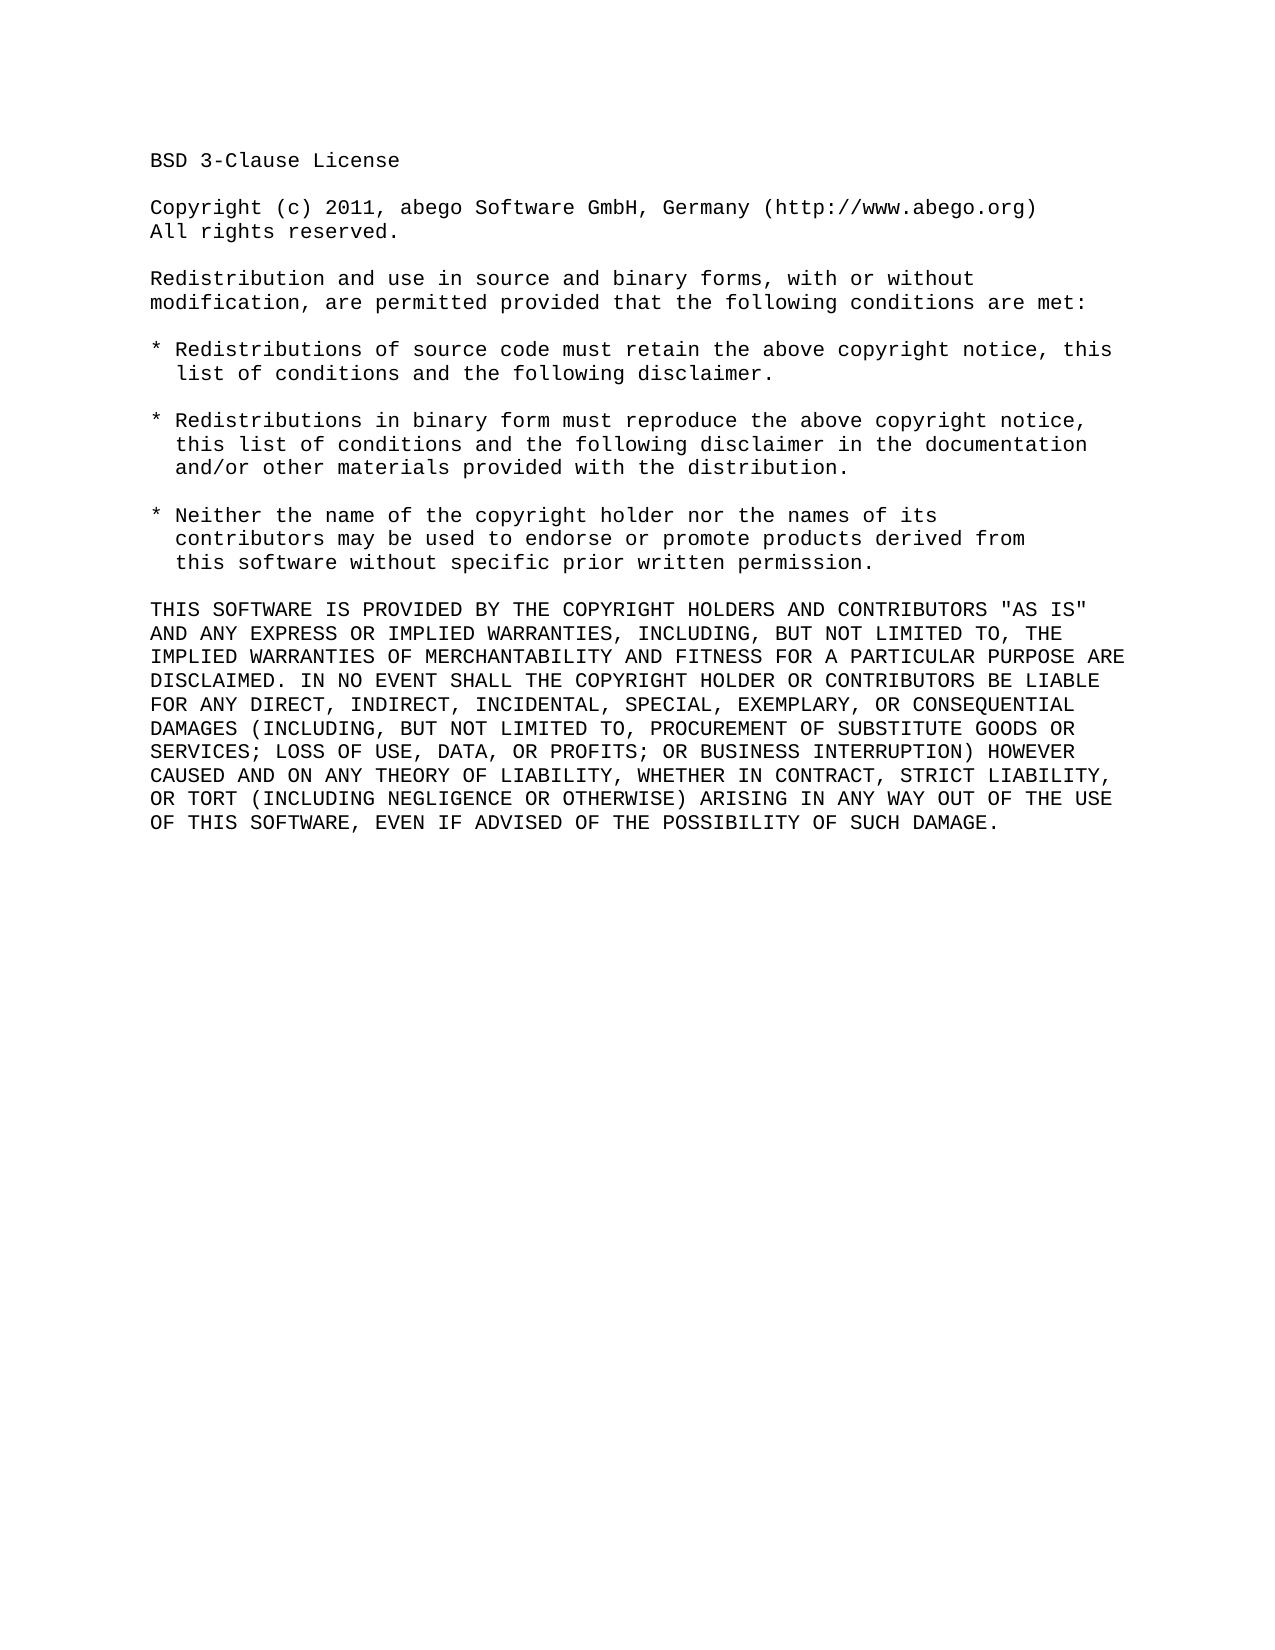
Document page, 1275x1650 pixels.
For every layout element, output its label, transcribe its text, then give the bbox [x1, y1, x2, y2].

text * Redistributions in binary form must reproduce the above copyright notice, [150, 410, 1125, 434]
text and/or other materials provided with the distribution. [150, 457, 1125, 481]
text contributors may be used to endorse or promote products derived from [150, 528, 1125, 552]
text All rights reserved. [150, 221, 1125, 244]
text this list of conditions and the following disclaimer in the documentation [150, 434, 1125, 457]
text FOR ANY DIRECT, INDIRECT, INCIDENTAL, SPECIAL, EXEMPLARY, OR CONSEQUENTIAL [150, 694, 1125, 717]
text IMPLIED WARRANTIES OF MERCHANTABILITY AND FITNESS FOR A PARTICULAR PURPOSE ARE [150, 647, 1125, 670]
text DAMAGES (INCLUDING, BUT NOT LIMITED TO, PROCUREMENT OF SUBSTITUTE GOODS OR [150, 717, 1125, 741]
text list of conditions and the following disclaimer. [150, 363, 1125, 386]
text this software without specific prior written permission. [150, 552, 1125, 576]
text OR TORT (INCLUDING NEGLIGENCE OR OTHERWISE) ARISING IN ANY WAY OUT OF THE USE [150, 788, 1125, 812]
text THIS SOFTWARE IS PROVIDED BY THE COPYRIGHT HOLDERS AND CONTRIBUTORS "AS IS" [150, 599, 1125, 623]
text Redistribution and use in source and binary forms, with or without [150, 268, 1125, 292]
text CAUSED AND ON ANY THEORY OF LIABILITY, WHETHER IN CONTRACT, STRICT LIABILITY, [150, 765, 1125, 788]
text BSD 3-Clause License [150, 150, 1125, 174]
text DISCLAIMED. IN NO EVENT SHALL THE COPYRIGHT HOLDER OR CONTRIBUTORS BE LIABLE [150, 670, 1125, 694]
text AND ANY EXPRESS OR IMPLIED WARRANTIES, INCLUDING, BUT NOT LIMITED TO, THE [150, 623, 1125, 647]
text modification, are permitted provided that the following conditions are met: [150, 292, 1125, 316]
text * Redistributions of source code must retain the above copyright notice, this [150, 339, 1125, 363]
text * Neither the name of the copyright holder nor the names of its [150, 505, 1125, 528]
text OF THIS SOFTWARE, EVEN IF ADVISED OF THE POSSIBILITY OF SUCH DAMAGE. [150, 812, 1125, 836]
text Copyright (c) 2011, abego Software GmbH, Germany (http://www.abego.org) [150, 197, 1125, 221]
text SERVICES; LOSS OF USE, DATA, OR PROFITS; OR BUSINESS INTERRUPTION) HOWEVER [150, 741, 1125, 765]
